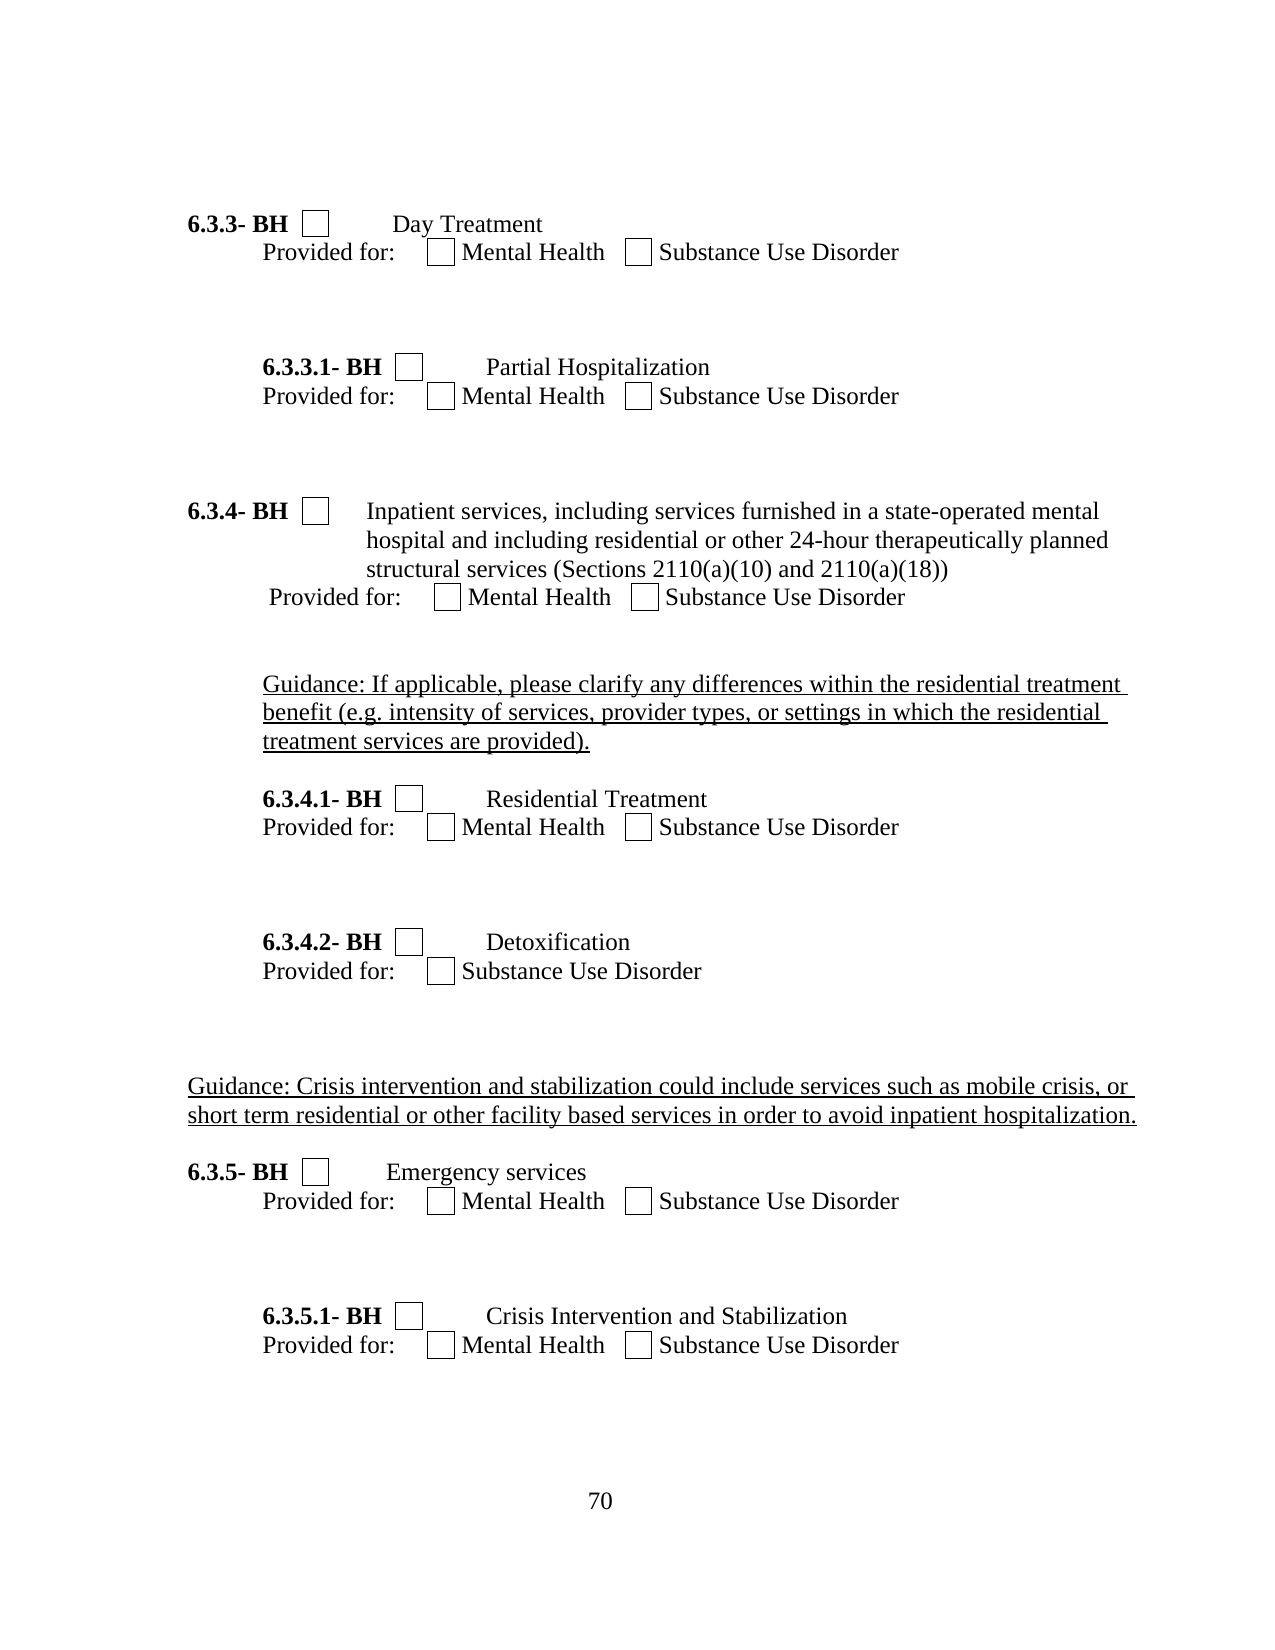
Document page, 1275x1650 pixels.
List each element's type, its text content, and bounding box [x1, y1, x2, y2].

text Provided for: Mental Health Substance Use Disorder [262, 381, 1162, 410]
text Provided for: Mental Health Substance Use Disorder [262, 237, 1162, 266]
text 6.3.4.2- BH Detoxification [187, 927, 1162, 956]
text 6.3.4- BH Inpatient services, including services furnished in a state-operated mental hospital and including residential or other 24-hour therapeutically planned structural services (Sections 2110(a)(10) and 2110(a)(18)) [187, 496, 1162, 582]
text 6.3.3- BH Day Treatment [187, 209, 1162, 237]
text Guidance: If applicable, please clarify any differences within the residential treatment benefit (e.g. intensity of services, provider types, or settings in which the residential treatment services are provided). [262, 669, 1162, 755]
text Provided for: Substance Use Disorder [262, 956, 1162, 985]
text Provided for: Mental Health Substance Use Disorder [262, 812, 1162, 841]
text 6.3.5.1- BH Crisis Intervention and Stabilization [262, 1301, 1162, 1330]
text 6.3.3.1- BH Partial Hospitalization [187, 352, 1162, 381]
text 6.3.5- BH Emergency services [187, 1157, 1162, 1186]
text 6.3.4.1- BH Residential Treatment [262, 784, 1162, 812]
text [262, 1186, 1162, 1215]
text Provided for: Mental Health Substance Use Disorder [262, 582, 1162, 611]
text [262, 1330, 1162, 1359]
text Guidance: Crisis intervention and stabilization could include services such as mobile crisis, or short term residential or other facility based services in order to avoid inpatient hospitalization. [187, 1071, 1162, 1129]
